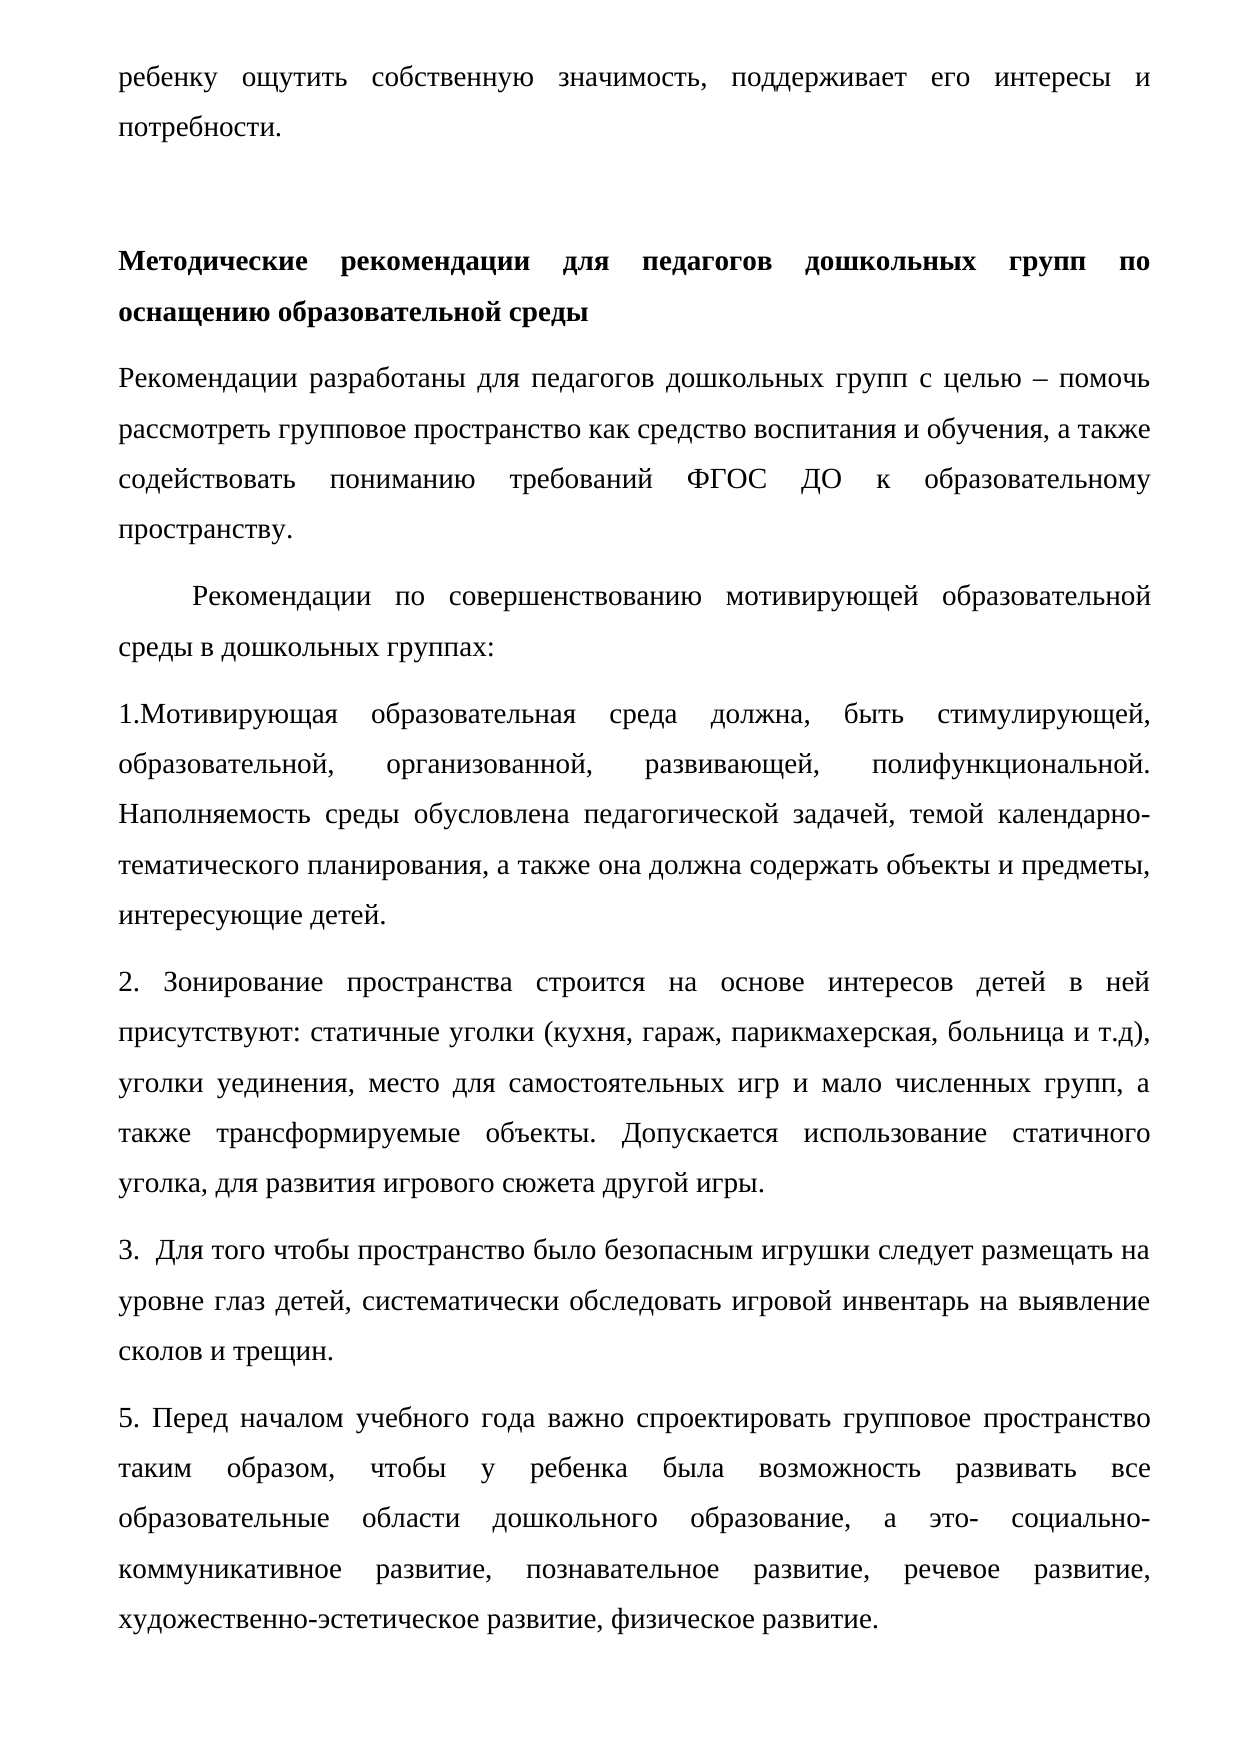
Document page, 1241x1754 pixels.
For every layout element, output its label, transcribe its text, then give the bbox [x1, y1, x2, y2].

text Рекомендации разработаны для педагогов дошкольных групп с целью – помочь рассмотреть групповое пространство как средство воспитания и обучения, а также содействовать пониманию требований ФГОС ДО к образовательному пространству. [118, 361, 1152, 545]
text 2. Зонирование пространства строится на основе интересов детей в ней присутствуют: статичные уголки (кухня, гараж, парикмахерская, больница и т.д), уголки уединения, место для самостоятельных игр и мало численных групп, а также трансформируемые объекты. Допускается использование статичного уголка, для развития игрового сюжета другой игры. [118, 964, 1152, 1199]
text 1.Мотивирующая образовательная среда должна, быть стимулирующей, образовательной, организованной, развивающей, полифункциональной. Наполняемость среды обусловлена педагогической задачей, темой календарно- тематического планирования, а также она должна содержать объекты и предметы, интересующие детей. [118, 696, 1152, 931]
text 3. Для того чтобы пространство было безопасным игрушки следует размещать на уровне глаз детей, систематически обследовать игровой инвентарь на выявление сколов и трещин. [118, 1232, 1152, 1366]
text Рекомендации по совершенствованию мотивирующей образовательной среды в дошкольных группах: [118, 578, 1152, 662]
text Методические рекомендации для педагогов дошкольных групп по оснащению образовательной среды [118, 243, 1152, 327]
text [118, 59, 1152, 143]
text 5. Перед началом учебного года важно спроектировать групповое пространство таким образом, чтобы у ребенка была возможность развивать все образовательные области дошкольного образование, а это- социально- коммуникативное развитие, познавательное развитие, речевое развитие, художественно-эстетическое развитие, физическое развитие. [118, 1400, 1152, 1635]
